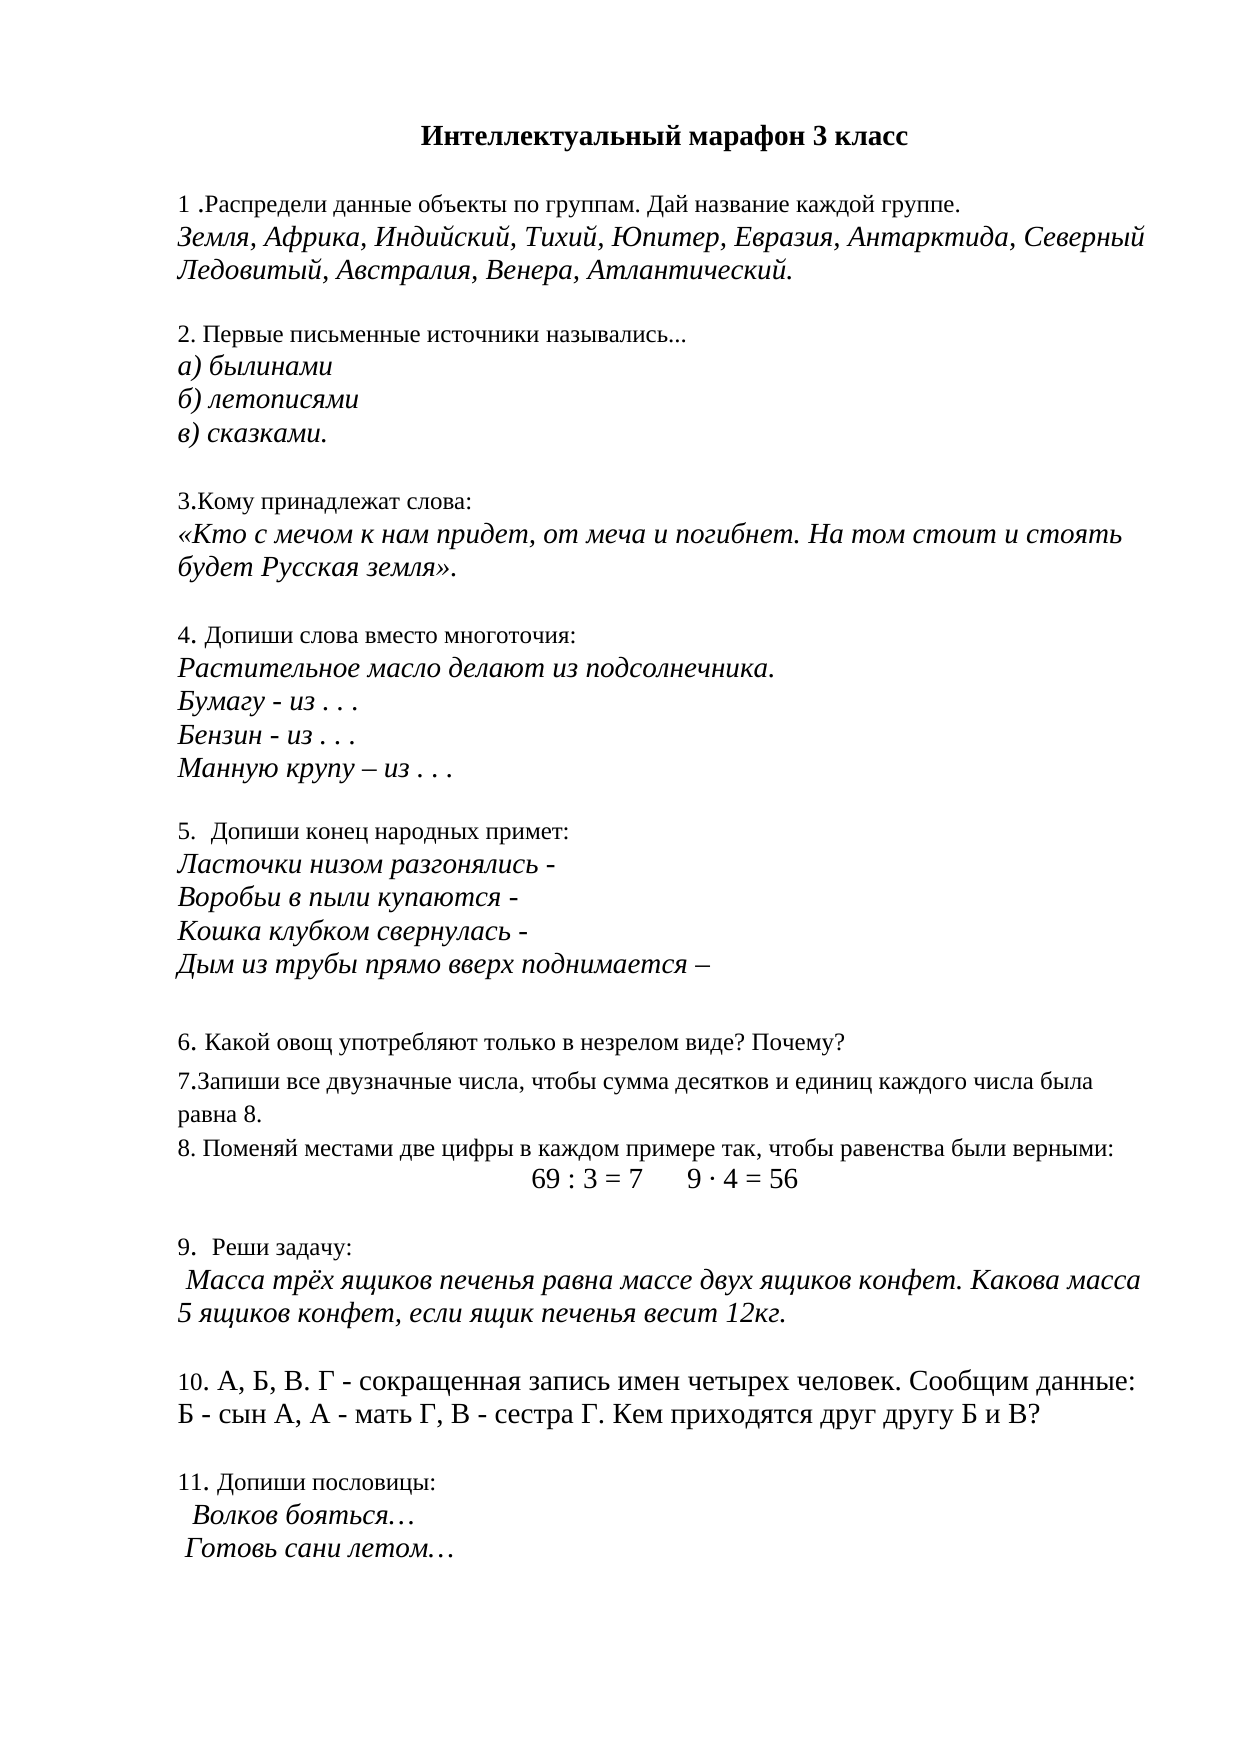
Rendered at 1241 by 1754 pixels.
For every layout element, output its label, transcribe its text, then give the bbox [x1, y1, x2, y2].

text 11. Допиши пословицы: [177, 1463, 1152, 1497]
text 5. Допиши конец народных примет: Ласточки низом разгонялись - Воробьи в пыли купаются - Кошка клубком свернулась - Дым из трубы прямо вверх поднимается – [177, 784, 1152, 980]
text 1 .Распредели данные объекты по группам. Дай название каждой группе. [177, 185, 1152, 219]
text 69 : 3 = 7 9 ∙ 4 = 56 [177, 1161, 1152, 1195]
text «Кто с мечом к нам придет, от меча и погибнет. На том стоит и стоять будет Русская земля». [177, 516, 1152, 583]
text 7.Запиши все двузначные числа, чтобы сумма десятков и единиц каждого числа была равна 8. [177, 1062, 1152, 1128]
text 2. Первые письменные источники назывались... [177, 319, 1152, 348]
text Готовь сани летом… [177, 1530, 1152, 1564]
text Масса трёх ящиков печенья равна массе двух ящиков конфет. Какова масса 5 ящиков конфет, если ящик печенья весит 12кг. [177, 1262, 1152, 1329]
text Интеллектуальный марафон 3 класс [177, 118, 1152, 152]
text 4. Допиши слова вместо многоточия: Растительное масло делают из подсолнечника. Бумагу - из . . . Бензин - из . . . Манную крупу – из . . . [177, 616, 1152, 784]
text Земля, Африка, Индийский, Тихий, Юпитер, Евразия, Антарктида, Северный Ледовитый, Австралия, Венера, Атлантический. [177, 219, 1152, 286]
text 8. Поменяй местами две цифры в каждом примере так, чтобы равенства были верными: [177, 1133, 1152, 1161]
text в) сказками. [177, 415, 1152, 449]
text Волков бояться… [177, 1497, 1152, 1530]
text б) летописями [177, 382, 1152, 415]
text а) былинами [177, 348, 1152, 382]
text 9. Реши задачу: [177, 1228, 1152, 1262]
text 3.Кому принадлежат слова: [177, 482, 1152, 516]
text 6. Какой овощ употребляют только в незрелом виде? Почему? [177, 980, 1152, 1057]
text 10. А, Б, В. Г - сокращенная запись имен четырех человек. Сообщим данные: Б - сын А, А - мать Г, В - сестра Г. Кем приходятся друг другу Б и В? [177, 1363, 1152, 1430]
